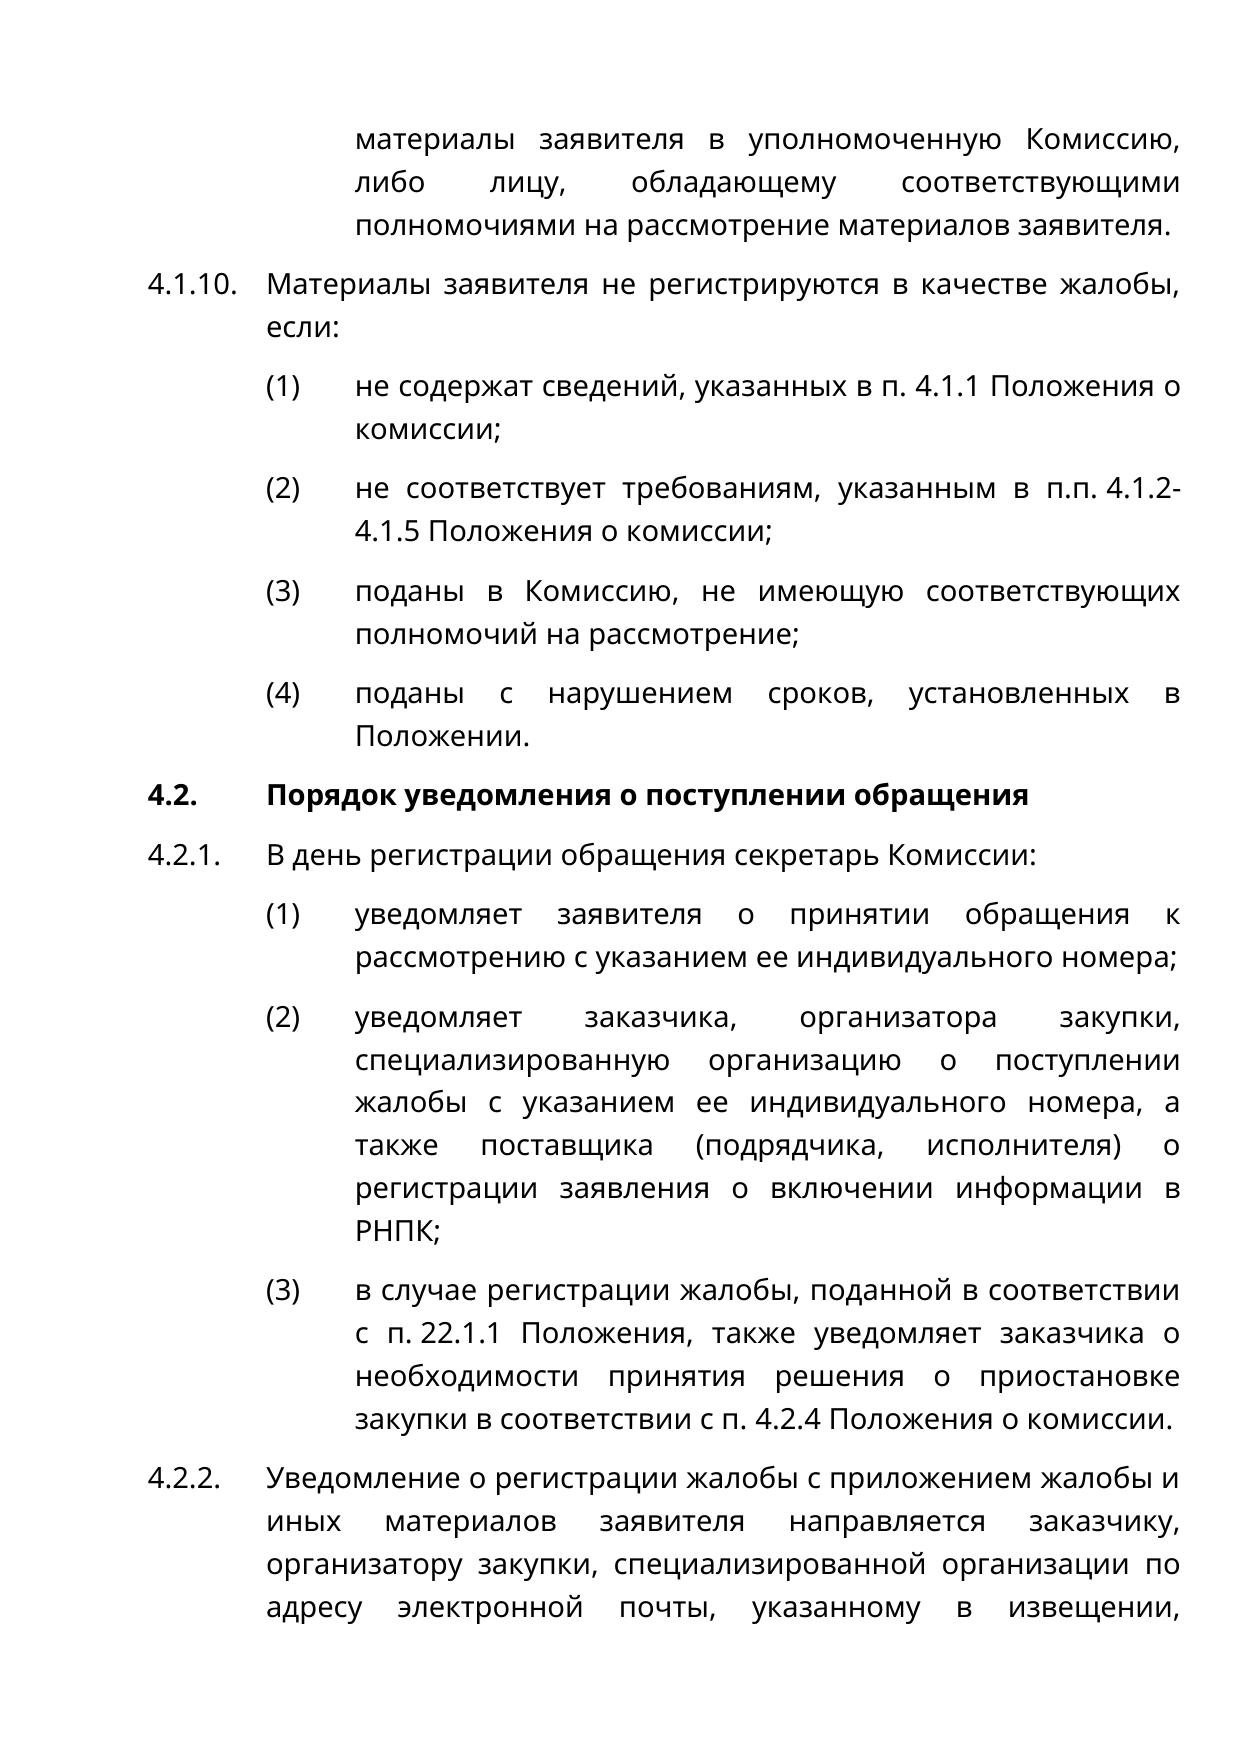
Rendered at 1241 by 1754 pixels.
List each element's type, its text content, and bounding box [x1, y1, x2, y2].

list поданы с нарушением сроков, установленных в Положении. [266, 672, 1181, 755]
list Материалы заявителя не регистрируются в качестве жалобы, если: [148, 263, 1181, 346]
list В день регистрации обращения секретарь Комиссии: [148, 834, 1181, 874]
list Порядок уведомления о поступлении обращения [148, 775, 1181, 814]
list в случае регистрации жалобы, поданной в соответствии с п. 22.1.1 Положения, также уведомляет заказчика о необходимости принятия решения о приостановке закупки в соответствии с п. 4.2.4 Положения о комиссии. [266, 1269, 1181, 1438]
list не содержат сведений, указанных в п. 4.1.1 Положения о комиссии; [266, 366, 1181, 448]
list поданы в Комиссию, не имеющую соответствующих полномочий на рассмотрение; [266, 570, 1181, 653]
list уведомляет заказчика, организатора закупки, специализированную организацию о поступлении жалобы с указанием ее индивидуального номера, а также поставщика (подрядчика, исполнителя) о регистрации заявления о включении информации в РНПК; [266, 996, 1181, 1250]
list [266, 118, 1181, 243]
list уведомляет заявителя о принятии обращения к рассмотрению с указанием ее индивидуального номера; [266, 894, 1181, 976]
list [148, 1457, 1181, 1626]
list не соответствует требованиям, указанным в п.п. 4.1.2- 4.1.5 Положения о комиссии; [266, 468, 1181, 550]
